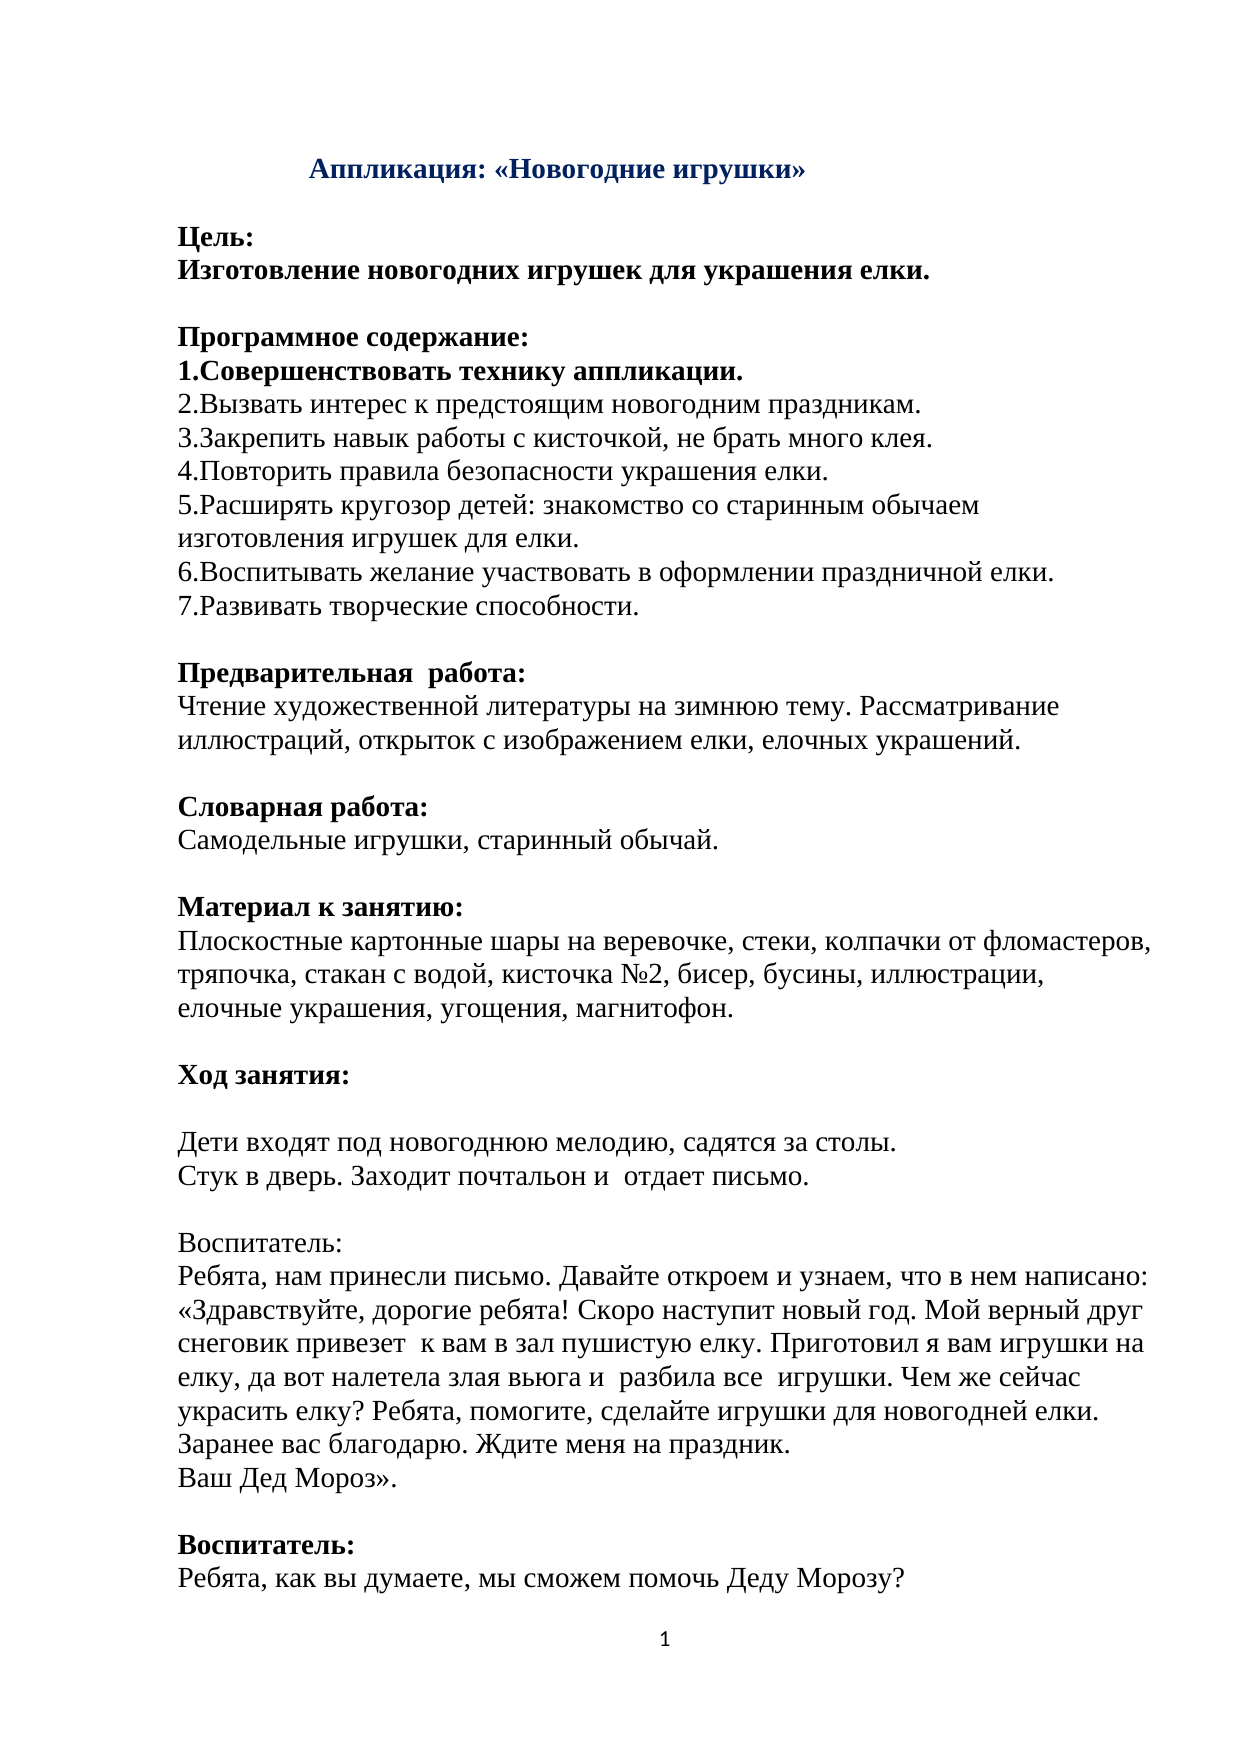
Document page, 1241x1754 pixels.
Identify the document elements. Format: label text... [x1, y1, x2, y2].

text Предварительная работа: [177, 655, 1152, 688]
text 7.Развивать творческие способности. [177, 588, 1152, 621]
text Чтение художественной литературы на зимнюю тему. Рассматривание иллюстраций, открыток с изображением елки, елочных украшений. [177, 688, 1152, 755]
text Ребята, как вы думаете, мы сможем помочь Деду Морозу? [177, 1560, 1152, 1594]
text Воспитатель: [177, 1225, 1152, 1258]
text 2.Вызвать интерес к предстоящим новогодним праздникам. [177, 386, 1152, 420]
text Словарная работа: [177, 789, 1152, 822]
text 6.Воспитывать желание участвовать в оформлении праздничной елки. [177, 554, 1152, 588]
text Самодельные игрушки, старинный обычай. [177, 822, 1152, 856]
text «Здравствуйте, дорогие ребята! Скоро наступит новый год. Мой верный друг снеговик привезет к вам в зал пушистую елку. Приготовил я вам игрушки на елку, да вот налетела злая вьюга и разбила все игрушки. Чем же сейчас украсить елку? Ребята, помогите, сделайте игрушки для новогодней елки. Заранее вас благодарю. Ждите меня на праздник. [177, 1292, 1152, 1460]
text Ваш Дед Мороз». [177, 1460, 1152, 1493]
text Стук в дверь. Заходит почтальон и отдает письмо. [177, 1158, 1152, 1191]
text Аппликация: «Новогодние игрушки» [177, 152, 1152, 185]
text Цель: [177, 219, 1152, 252]
text Воспитатель: [177, 1527, 1152, 1560]
text Материал к занятию: [177, 889, 1152, 923]
text 3.Закрепить навык работы с кисточкой, не брать много клея. [177, 420, 1152, 453]
text Ребята, нам принесли письмо. Давайте откроем и узнаем, что в нем написано: [177, 1258, 1152, 1292]
text 5.Расширять кругозор детей: знакомство со старинным обычаем изготовления игрушек для елки. [177, 487, 1152, 554]
text Ход занятия: [177, 1057, 1152, 1091]
text 1.Совершенствовать технику аппликации. [177, 353, 1152, 386]
text 4.Повторить правила безопасности украшения елки. [177, 453, 1152, 487]
text Изготовление новогодних игрушек для украшения елки. [177, 252, 1152, 286]
text Плоскостные картонные шары на веревочке, стеки, колпачки от фломастеров, тряпочка, стакан с водой, кисточка №2, бисер, бусины, иллюстрации, елочные украшения, угощения, магнитофон. [177, 923, 1152, 1024]
text Программное содержание: [177, 319, 1152, 353]
text Дети входят под новогоднюю мелодию, садятся за столы. [177, 1124, 1152, 1158]
